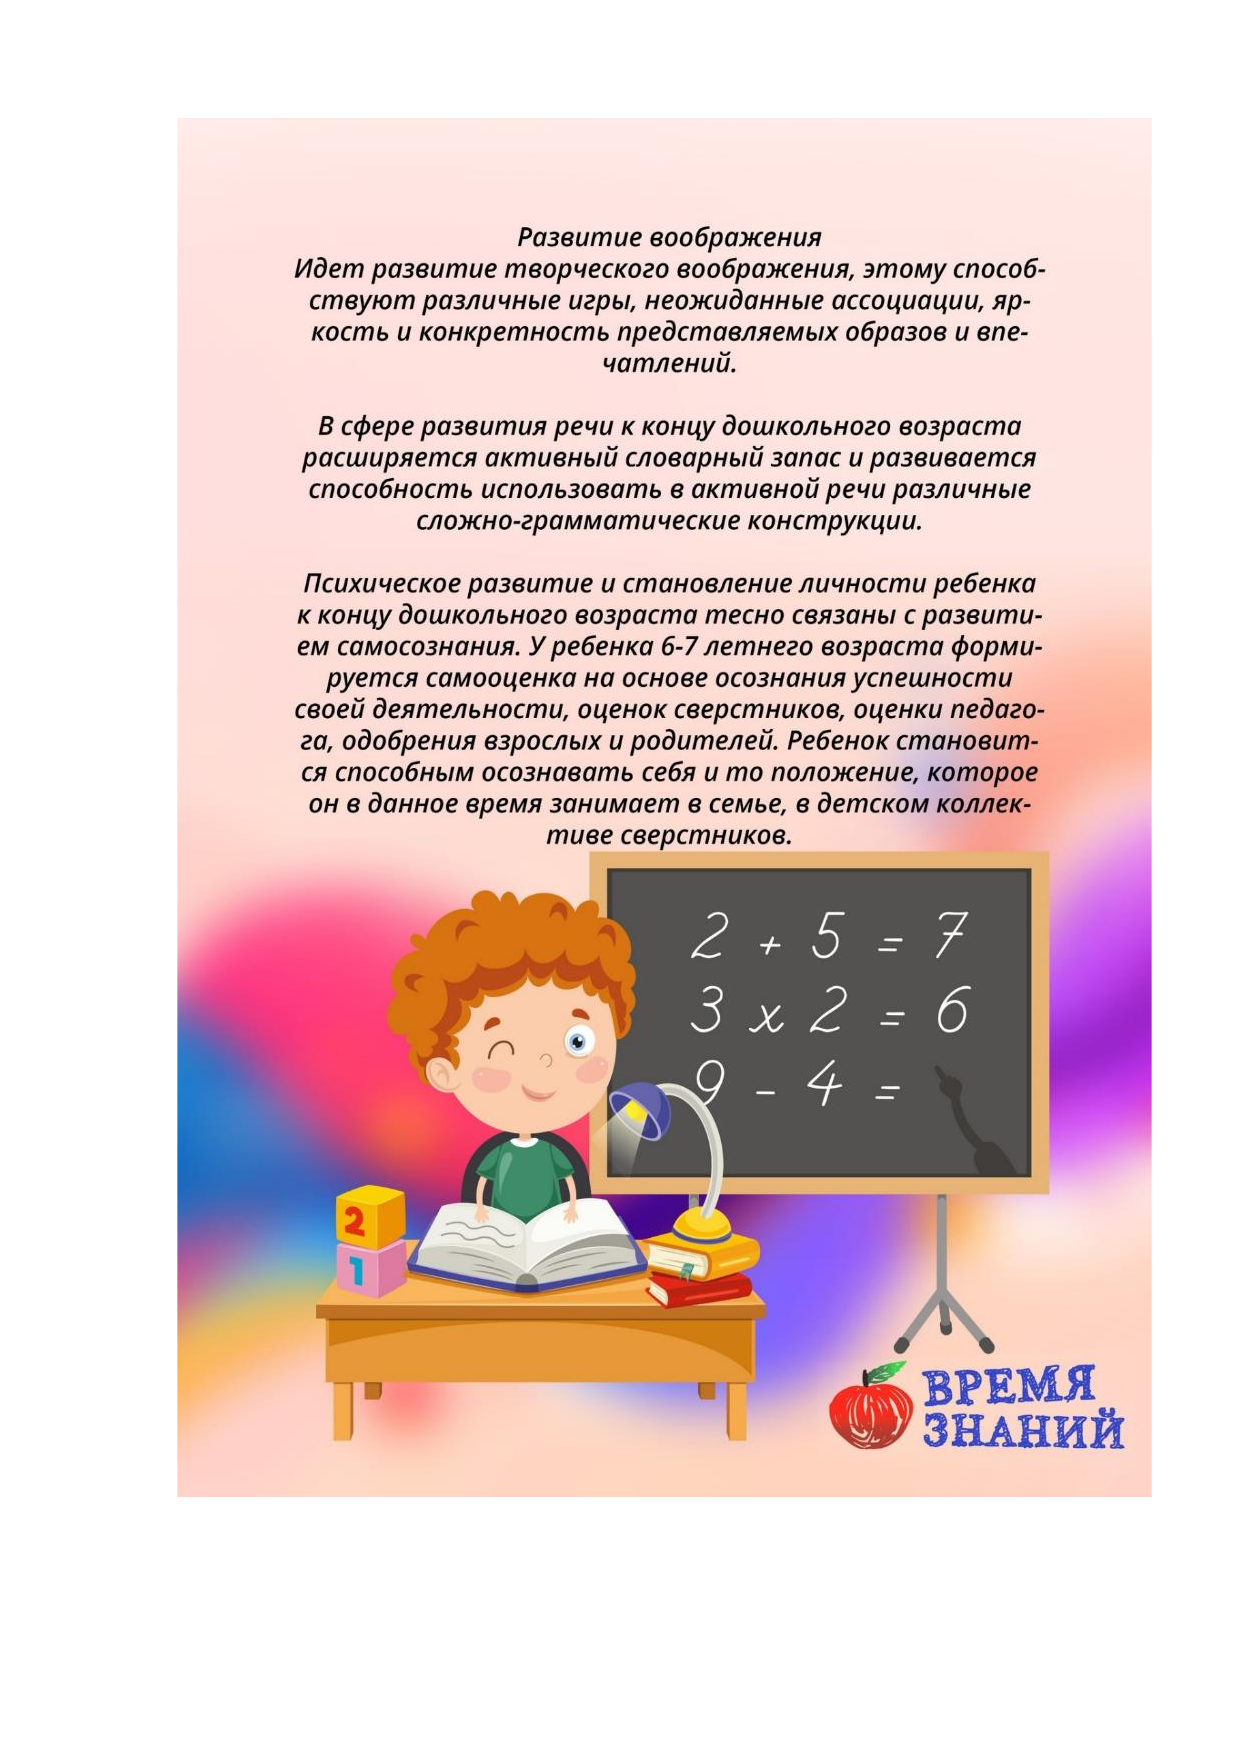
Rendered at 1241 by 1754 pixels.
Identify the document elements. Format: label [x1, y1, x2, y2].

picture [177, 118, 1152, 1497]
